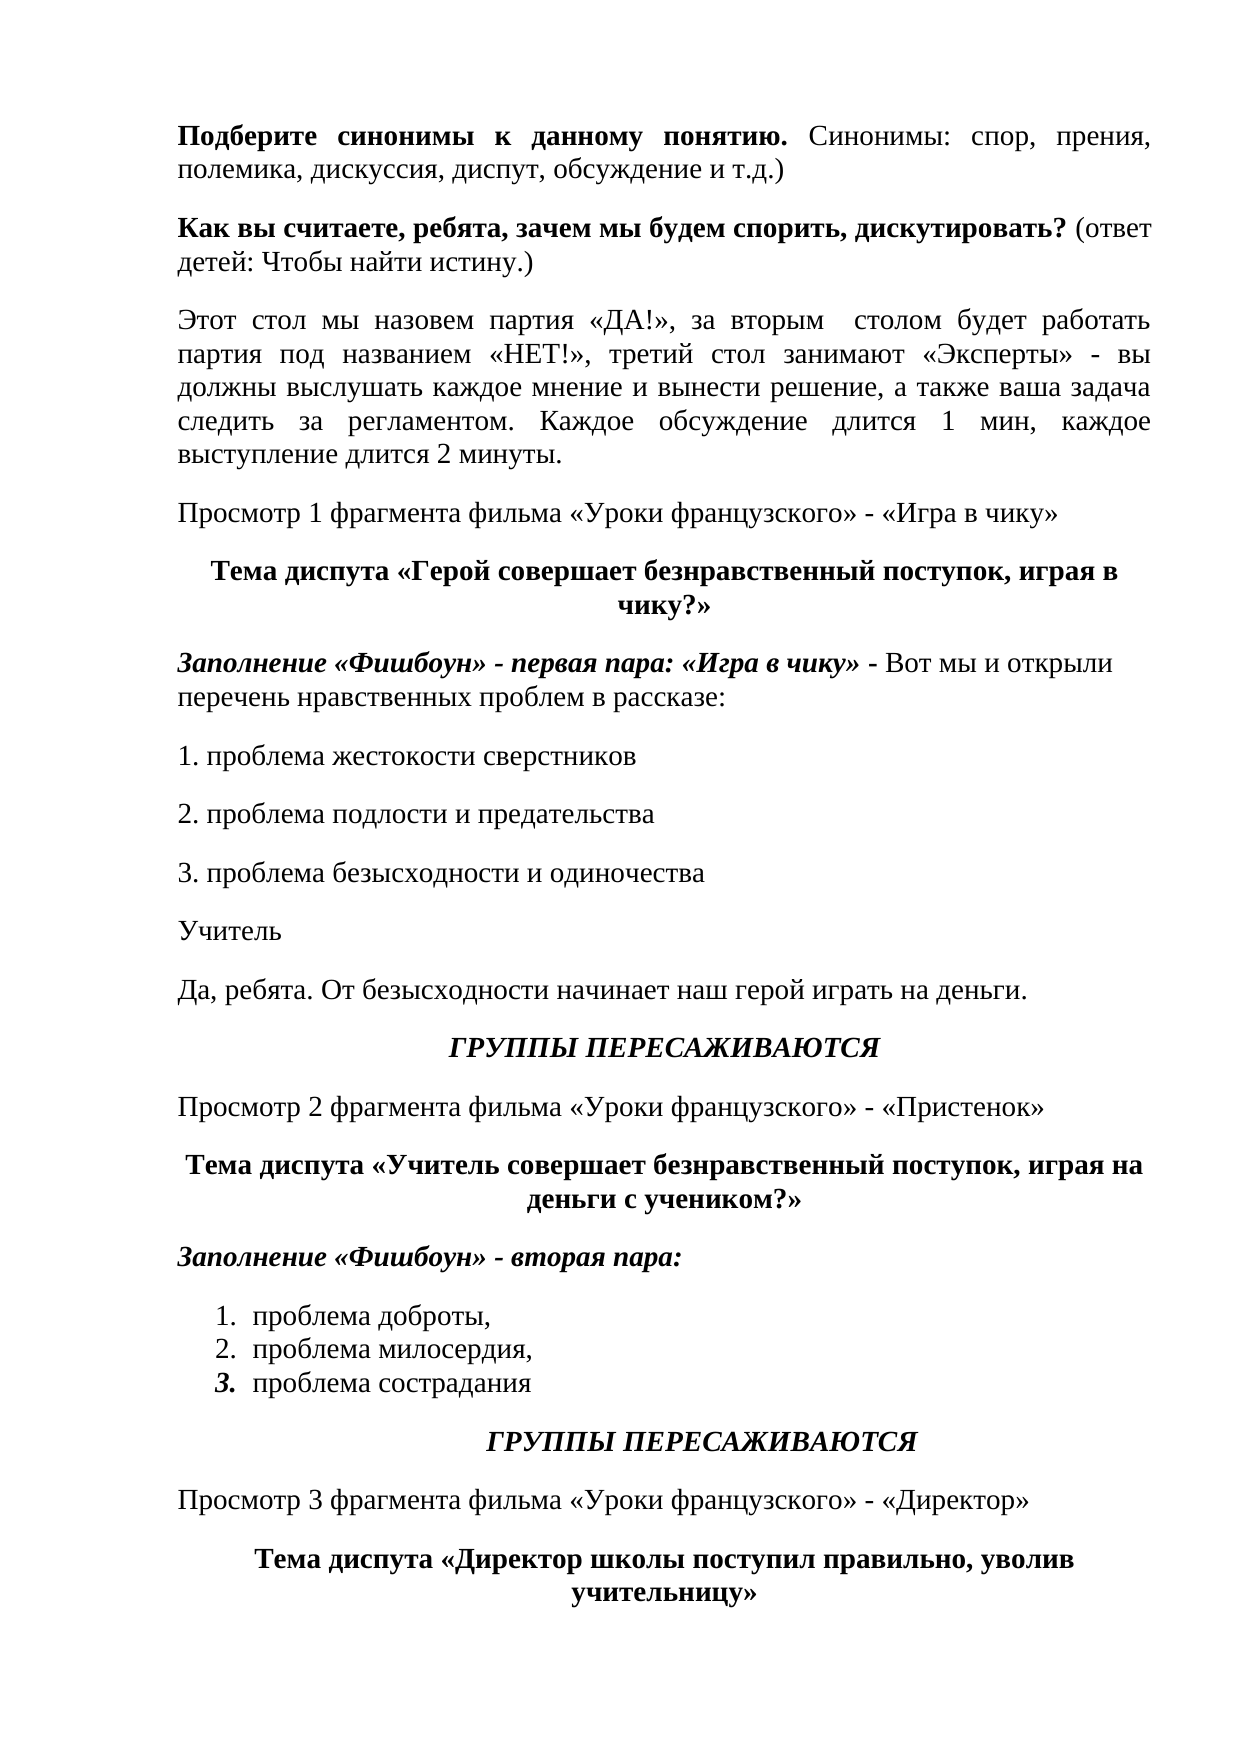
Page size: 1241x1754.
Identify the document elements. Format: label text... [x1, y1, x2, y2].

list проблема милосердия, [215, 1332, 1152, 1365]
text Да, ребята. От безысходности начинает наш герой играть на деньги. [177, 972, 1152, 1005]
text Тема диспута «Директор школы поступил правильно, уволив учительницу» [177, 1541, 1152, 1608]
text Просмотр 2 фрагмента фильма «Уроки французского» - «Пристенок» [177, 1089, 1152, 1122]
text Подберите синонимы к данному понятию. Синонимы: спор, прения, полемика, дискуссия, диспут, обсуждение и т.д.) [177, 118, 1152, 185]
list проблема сострадания [215, 1365, 1152, 1399]
text Заполнение «Фишбоун» - вторая пара: [177, 1239, 1152, 1273]
text Заполнение «Фишбоун» - первая пара: «Игра в чику» - Вот мы и открыли перечень нравственных проблем в рассказе: [177, 646, 1152, 713]
text Этот стол мы назовем партия «ДА!», за вторым столом будет работать партия под названием «НЕТ!», третий стол занимают «Эксперты» - вы должны выслушать каждое мнение и вынести решение, а также ваша задача следить за регламентом. Каждое обсуждение длится 1 мин, каждое выступление длится 2 минуты. [177, 302, 1152, 470]
text Тема диспута «Учитель совершает безнравственный поступок, играя на деньги с учеником?» [177, 1147, 1152, 1214]
text ГРУППЫ ПЕРЕСАЖИВАЮТСЯ [252, 1424, 1152, 1457]
text 3. проблема безысходности и одиночества [177, 855, 1152, 888]
text Просмотр 1 фрагмента фильма «Уроки французского» - «Игра в чику» [177, 495, 1152, 528]
list проблема доброты, [215, 1298, 1152, 1332]
text ГРУППЫ ПЕРЕСАЖИВАЮТСЯ [177, 1030, 1152, 1064]
text Просмотр 3 фрагмента фильма «Уроки французского» - «Директор» [177, 1482, 1152, 1516]
text 1. проблема жестокости сверстников [177, 738, 1152, 771]
text 2. проблема подлости и предательства [177, 796, 1152, 830]
text Тема диспута «Герой совершает безнравственный поступок, играя в чику?» [177, 553, 1152, 621]
text Учитель [177, 913, 1152, 947]
text Как вы считаете, ребята, зачем мы будем спорить, дискутировать? (ответ детей: Чтобы найти истину.) [177, 210, 1152, 277]
